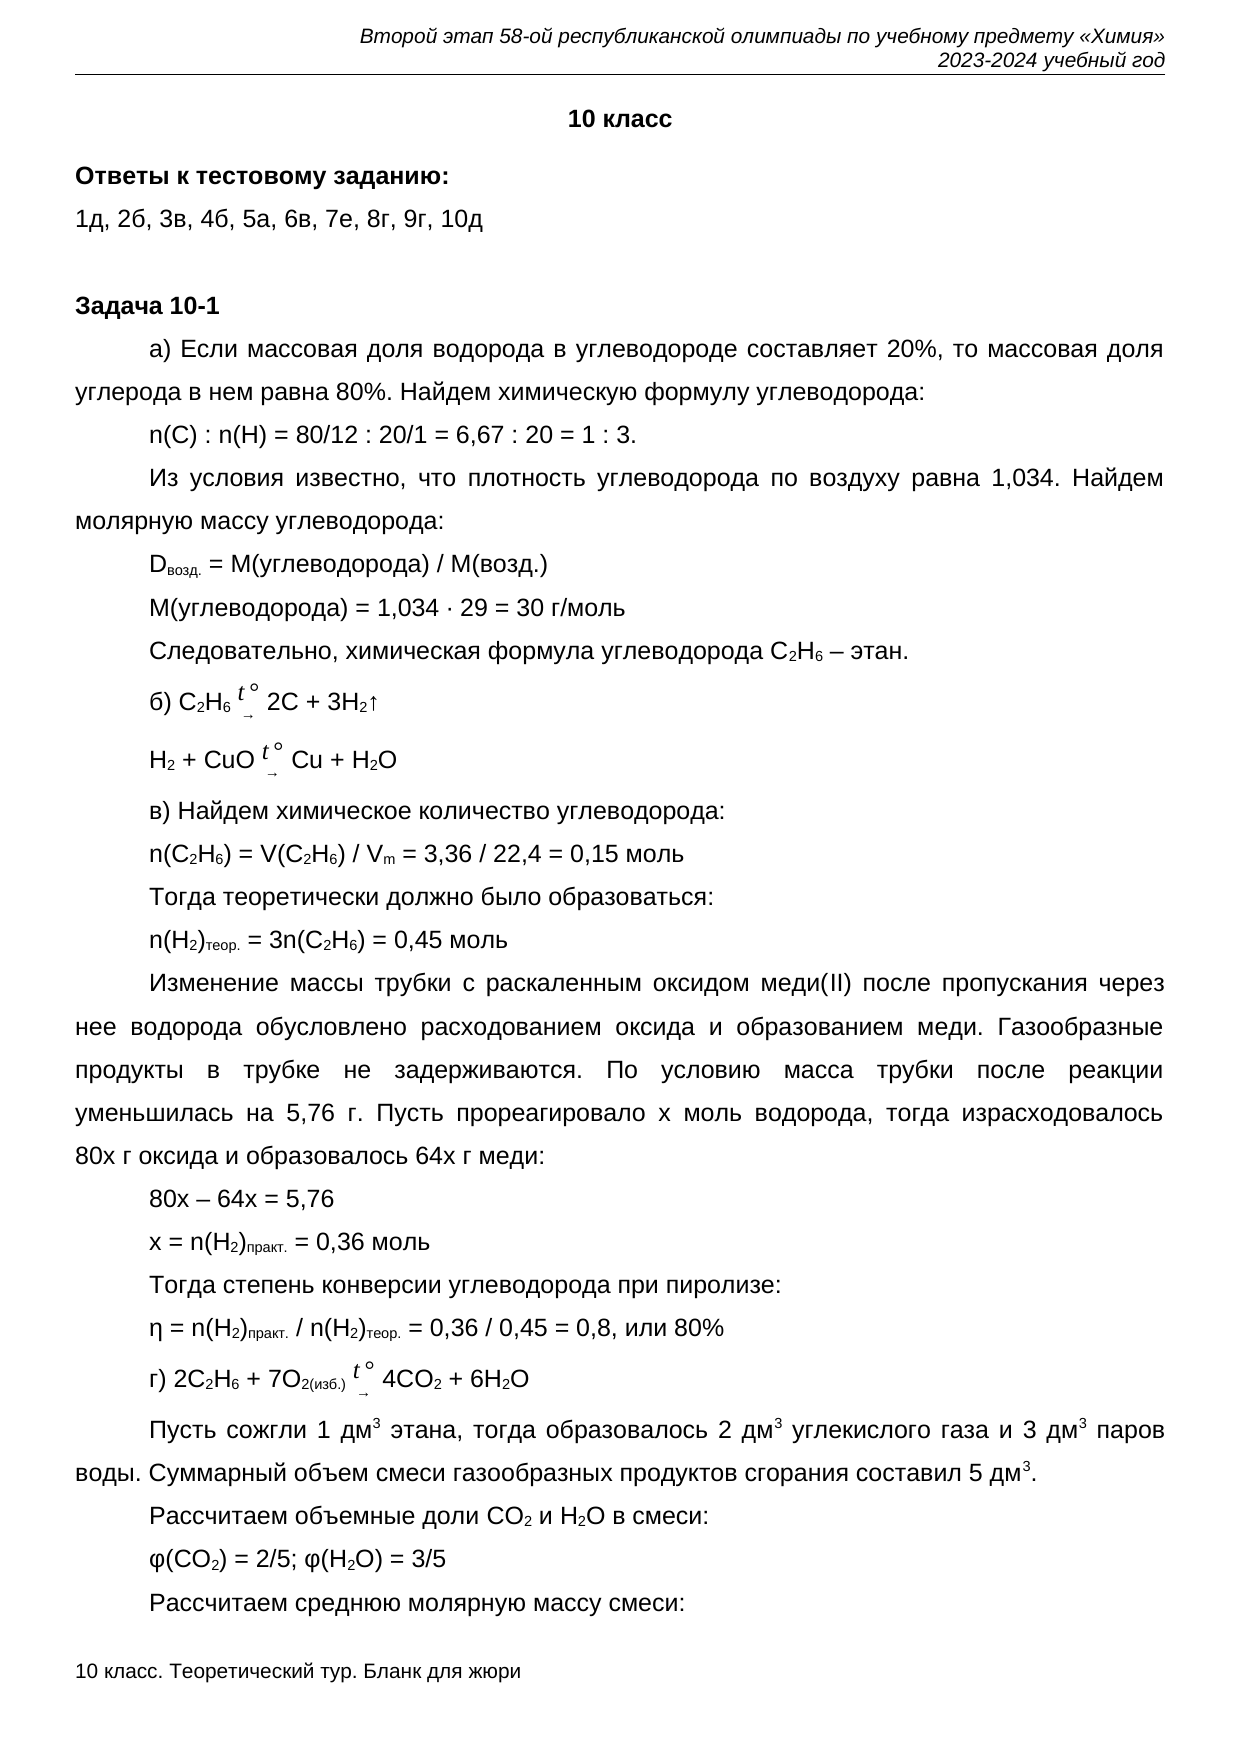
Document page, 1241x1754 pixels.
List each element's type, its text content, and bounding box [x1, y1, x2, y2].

text φ(CO2) = 2/5; φ(H2O) = 3/5 [75, 1544, 1165, 1573]
text Dвозд. = М(углеводорода) / М(возд.) [75, 549, 1165, 578]
text Тогда степень конверсии углеводорода при пиролизе: [75, 1270, 1165, 1299]
text х = n(H2)практ. = 0,36 моль [75, 1227, 1165, 1256]
text H2 + CuO Cu + H2O [75, 737, 1165, 781]
text 10 класс [75, 104, 1165, 132]
text Задача 10-1 [75, 291, 1165, 319]
text б) С2Н6 2C + 3H2↑ [75, 679, 1165, 723]
text Из условия известно, что плотность углеводорода по воздуху равна 1,034. Найдем молярную массу углеводорода: [75, 463, 1165, 535]
text М(углеводорода) = 1,034 ∙ 29 = 30 г/моль [75, 592, 1165, 621]
text Рассчитаем объемные доли CO2 и H2O в смеси: [75, 1501, 1165, 1530]
text Следовательно, химическая формула углеводорода С2Н6 – этан. [75, 636, 1165, 664]
text n(C) : n(H) = 80/12 : 20/1 = 6,67 : 20 = 1 : 3. [75, 420, 1165, 449]
text 1д, 2б, 3в, 4б, 5а, 6в, 7е, 8г, 9г, 10д [75, 204, 1165, 233]
text η = n(H2)практ. / n(Н2)теор. = 0,36 / 0,45 = 0,8, или 80% [75, 1313, 1165, 1342]
text 80х – 64х = 5,76 [75, 1184, 1165, 1213]
text г) 2С2Н6 + 7О2(изб.) 4СО2 + 6Н2О [75, 1356, 1165, 1401]
text Ответы к тестовому заданию: [75, 161, 1165, 190]
text Рассчитаем среднюю молярную массу смеси: [75, 1587, 1165, 1616]
text Изменение массы трубки с раскаленным оксидом меди(II) после пропускания через нее водорода обусловлено расходованием оксида и образованием меди. Газообразные продукты в трубке не задерживаются. По условию масса трубки после реакции уменьшилась на 5,76 г. Пусть прореагировало х моль водорода, тогда израсходовалось 80х г оксида и образовалось 64х г меди: [75, 968, 1165, 1169]
text Пусть сожгли 1 дм3 этана, тогда образовалось 2 дм3 углекислого газа и 3 дм3 паров воды. Суммарный объем смеси газообразных продуктов сгорания составил 5 дм3. [75, 1415, 1165, 1487]
text в) Найдем химическое количество углеводорода: [75, 796, 1165, 824]
text n(Н2)теор. = 3n(С2Н6) = 0,45 моль [75, 925, 1165, 954]
text Тогда теоретически должно было образоваться: [75, 882, 1165, 911]
text n(С2Н6) = V(С2Н6) / Vm = 3,36 / 22,4 = 0,15 моль [75, 839, 1165, 868]
text а) Если массовая доля водорода в углеводороде составляет 20%, то массовая доля углерода в нем равна 80%. Найдем химическую формулу углеводорода: [75, 334, 1165, 406]
